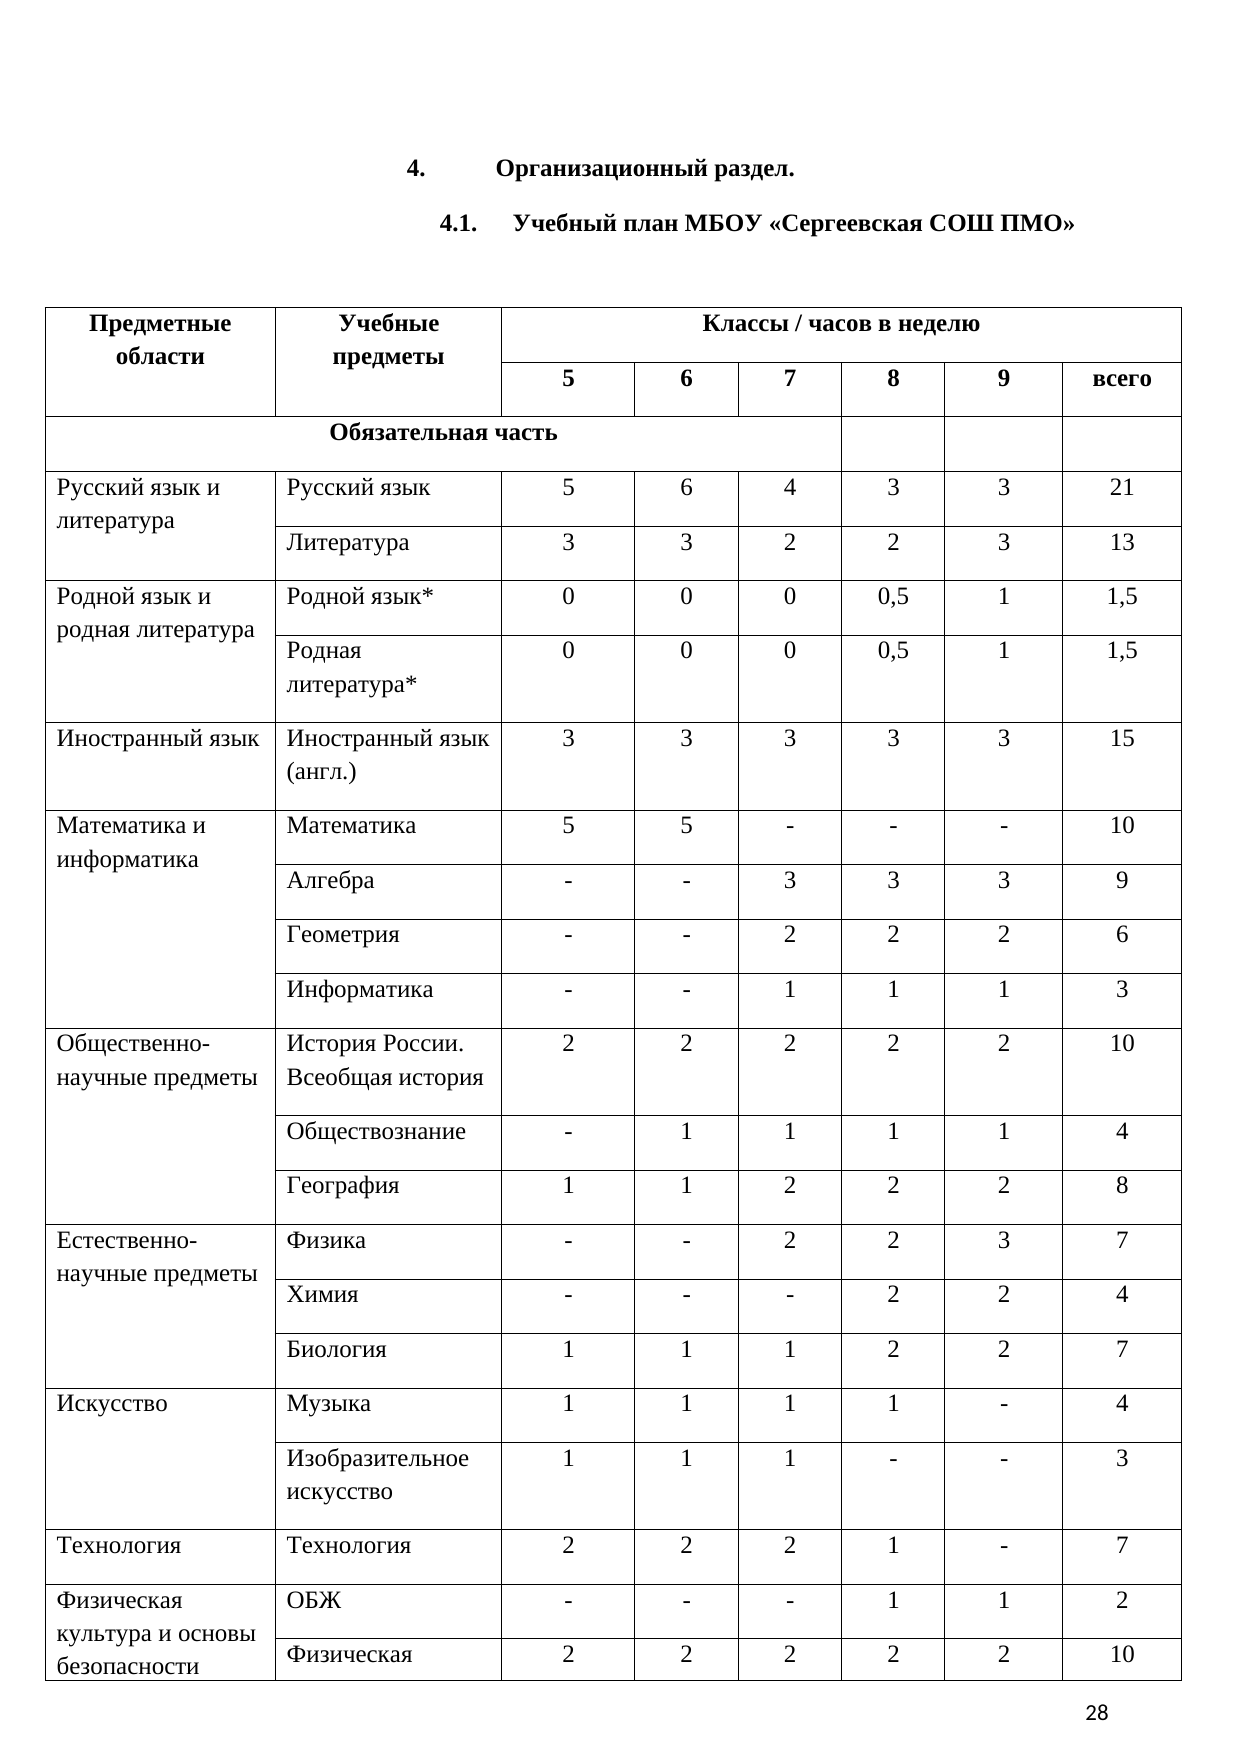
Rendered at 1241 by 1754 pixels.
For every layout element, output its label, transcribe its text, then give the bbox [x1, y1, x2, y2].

table_cell 21 [1063, 472, 1181, 526]
table_cell 3 [739, 723, 841, 809]
table_cell 1 [842, 974, 944, 1027]
table_cell 2 [945, 920, 1062, 973]
table_cell 3 [635, 723, 738, 809]
table_cell Математика [276, 811, 501, 864]
table_cell Химия [276, 1280, 501, 1333]
table_cell 2 [739, 1171, 841, 1224]
table_cell 5 [635, 811, 738, 864]
table_header Учебные предметы [276, 308, 501, 416]
table_cell 6 [635, 472, 738, 526]
table_cell - [635, 920, 738, 973]
table_cell 0 [502, 636, 634, 722]
table_cell - [502, 1280, 634, 1333]
table_cell 1 [635, 1116, 738, 1169]
table_cell - [842, 811, 944, 864]
table_cell 2 [739, 1029, 841, 1115]
table_cell всего [1063, 363, 1181, 416]
table_cell - [502, 1585, 634, 1638]
table_cell - [635, 1225, 738, 1278]
table_cell 3 [842, 865, 944, 918]
table_cell Иностранный язык [46, 723, 275, 809]
table_cell 2 [635, 1530, 738, 1584]
table_cell 3 [842, 472, 944, 526]
table_cell Искусство [46, 1389, 275, 1529]
table_cell 2 [739, 1530, 841, 1584]
table_cell 4 [1063, 1116, 1181, 1169]
table_cell 8 [842, 363, 944, 416]
table_cell Геометрия [276, 920, 501, 973]
table_cell 1 [502, 1389, 634, 1442]
table_cell [945, 417, 1062, 471]
table_cell 10 [1063, 1639, 1181, 1680]
table_cell 3 [1063, 974, 1181, 1027]
table_cell Русский язык и литература [46, 472, 275, 580]
table_cell 5 [502, 811, 634, 864]
table_cell Технология [46, 1530, 275, 1584]
table_cell 3 [945, 527, 1062, 580]
table_cell 9 [1063, 865, 1181, 918]
table_cell 3 [945, 472, 1062, 526]
table_cell [842, 417, 944, 471]
table_cell Русский язык [276, 472, 501, 526]
table_cell 2 [502, 1639, 634, 1680]
table_cell 2 [842, 1225, 944, 1278]
table_cell Обществознание [276, 1116, 501, 1169]
table_cell 1 [739, 1334, 841, 1387]
table_cell 1 [502, 1334, 634, 1387]
table_cell 6 [635, 363, 738, 416]
text 4.1. Учебный план МБОУ «Сергеевская СОШ ПМО» [439, 208, 1108, 237]
table_cell Обязательная часть [46, 417, 841, 471]
table_cell 2 [502, 1029, 634, 1115]
table_cell Физика [276, 1225, 501, 1278]
table_cell 2 [842, 1029, 944, 1115]
table_cell 7 [1063, 1530, 1181, 1584]
table_cell 1,5 [1063, 636, 1181, 722]
table_cell 10 [1063, 811, 1181, 864]
table_cell 2 [945, 1029, 1062, 1115]
table_cell 3 [842, 723, 944, 809]
table_cell 7 [739, 363, 841, 416]
table_cell 1 [842, 1530, 944, 1584]
table_cell 2 [739, 1639, 841, 1680]
table_cell 4 [739, 472, 841, 526]
table_cell 1 [635, 1389, 738, 1442]
table_cell 3 [945, 865, 1062, 918]
table_cell 5 [502, 363, 634, 416]
table_cell - [635, 1585, 738, 1638]
table_cell Физическая культура [276, 1639, 501, 1680]
table_cell - [502, 920, 634, 973]
table_cell Естественно-научные предметы [46, 1225, 275, 1387]
table_cell 2 [945, 1171, 1062, 1224]
table_cell 1 [635, 1171, 738, 1224]
table_cell 3 [739, 865, 841, 918]
table_cell Музыка [276, 1389, 501, 1442]
table_cell 3 [502, 723, 634, 809]
table_cell География [276, 1171, 501, 1224]
table_cell 8 [1063, 1171, 1181, 1224]
table_cell 1 [739, 974, 841, 1027]
table_cell Литература [276, 527, 501, 580]
table_cell 3 [1063, 1443, 1181, 1529]
table_cell - [945, 1389, 1062, 1442]
table_cell Математика и информатика [46, 811, 275, 1027]
table_cell 2 [842, 920, 944, 973]
table_cell История России. Всеобщая история [276, 1029, 501, 1115]
table_cell 3 [945, 723, 1062, 809]
table_cell - [635, 1280, 738, 1333]
table_cell - [502, 1225, 634, 1278]
table_cell ОБЖ [276, 1585, 501, 1638]
table_cell 2 [635, 1639, 738, 1680]
table_header Предметные области [46, 308, 275, 416]
table_cell - [945, 811, 1062, 864]
table_cell 2 [635, 1029, 738, 1115]
table_cell 1 [635, 1334, 738, 1387]
table_cell 1 [945, 581, 1062, 634]
table_cell - [945, 1530, 1062, 1584]
table_cell 1 [635, 1443, 738, 1529]
table_cell Родная литература* [276, 636, 501, 722]
table_cell Технология [276, 1530, 501, 1584]
table_cell Алгебра [276, 865, 501, 918]
table_cell 1 [739, 1443, 841, 1529]
table_cell 5 [502, 472, 634, 526]
table_cell 2 [842, 527, 944, 580]
table_cell 4 [1063, 1389, 1181, 1442]
table_cell 1 [739, 1389, 841, 1442]
table_cell 1 [842, 1116, 944, 1169]
table_cell 1,5 [1063, 581, 1181, 634]
table_cell 2 [842, 1171, 944, 1224]
table_cell 7 [1063, 1334, 1181, 1387]
table_cell 2 [842, 1334, 944, 1387]
table_cell 1 [945, 974, 1062, 1027]
table_cell - [739, 1280, 841, 1333]
table_cell 9 [945, 363, 1062, 416]
table_cell 3 [945, 1225, 1062, 1278]
table_cell Родной язык и родная литература [46, 581, 275, 722]
table_cell 1 [842, 1585, 944, 1638]
table_cell 1 [945, 1585, 1062, 1638]
table_cell Иностранный язык (англ.) [276, 723, 501, 809]
text 4. Организационный раздел. [118, 153, 1083, 182]
table_cell - [842, 1443, 944, 1529]
table_cell 3 [635, 527, 738, 580]
table_cell 2 [739, 920, 841, 973]
table_cell Родной язык* [276, 581, 501, 634]
table_cell 2 [842, 1280, 944, 1333]
table_cell 2 [842, 1639, 944, 1680]
table_cell [1063, 417, 1181, 471]
table_cell 2 [1063, 1585, 1181, 1638]
table_cell 1 [502, 1171, 634, 1224]
table_cell - [502, 1116, 634, 1169]
table_cell 2 [945, 1639, 1062, 1680]
table_cell 7 [1063, 1225, 1181, 1278]
table_cell 1 [739, 1116, 841, 1169]
table_cell 3 [502, 527, 634, 580]
table_cell 1 [502, 1443, 634, 1529]
table_cell 2 [945, 1334, 1062, 1387]
table_cell 1 [842, 1389, 944, 1442]
table_cell 6 [1063, 920, 1181, 973]
table_cell - [739, 1585, 841, 1638]
table_cell 0 [635, 636, 738, 722]
table_cell 0 [635, 581, 738, 634]
table_cell 15 [1063, 723, 1181, 809]
table_cell 2 [945, 1280, 1062, 1333]
table_cell 1 [945, 636, 1062, 722]
table_cell 13 [1063, 527, 1181, 580]
table_cell Общественно-научные предметы [46, 1029, 275, 1224]
table_cell Биология [276, 1334, 501, 1387]
table_cell - [635, 865, 738, 918]
table_cell 0 [739, 581, 841, 634]
table_cell 2 [502, 1530, 634, 1584]
table_cell - [635, 974, 738, 1027]
table_cell 2 [739, 1225, 841, 1278]
table_cell - [502, 865, 634, 918]
table_cell 0,5 [842, 581, 944, 634]
table_cell 4 [1063, 1280, 1181, 1333]
table_cell 10 [1063, 1029, 1181, 1115]
table_cell Информатика [276, 974, 501, 1027]
table_cell Физическая культура и основы безопасности жизнедеятельности [46, 1585, 275, 1680]
table_cell Изобразительное искусство [276, 1443, 501, 1529]
table_cell 1 [945, 1116, 1062, 1169]
table_header Классы / часов в неделю [502, 308, 1181, 362]
table_cell 0 [502, 581, 634, 634]
table_cell 0,5 [842, 636, 944, 722]
table_cell 0 [739, 636, 841, 722]
table_cell - [502, 974, 634, 1027]
table_cell - [739, 811, 841, 864]
table_cell - [945, 1443, 1062, 1529]
table_cell 2 [739, 527, 841, 580]
